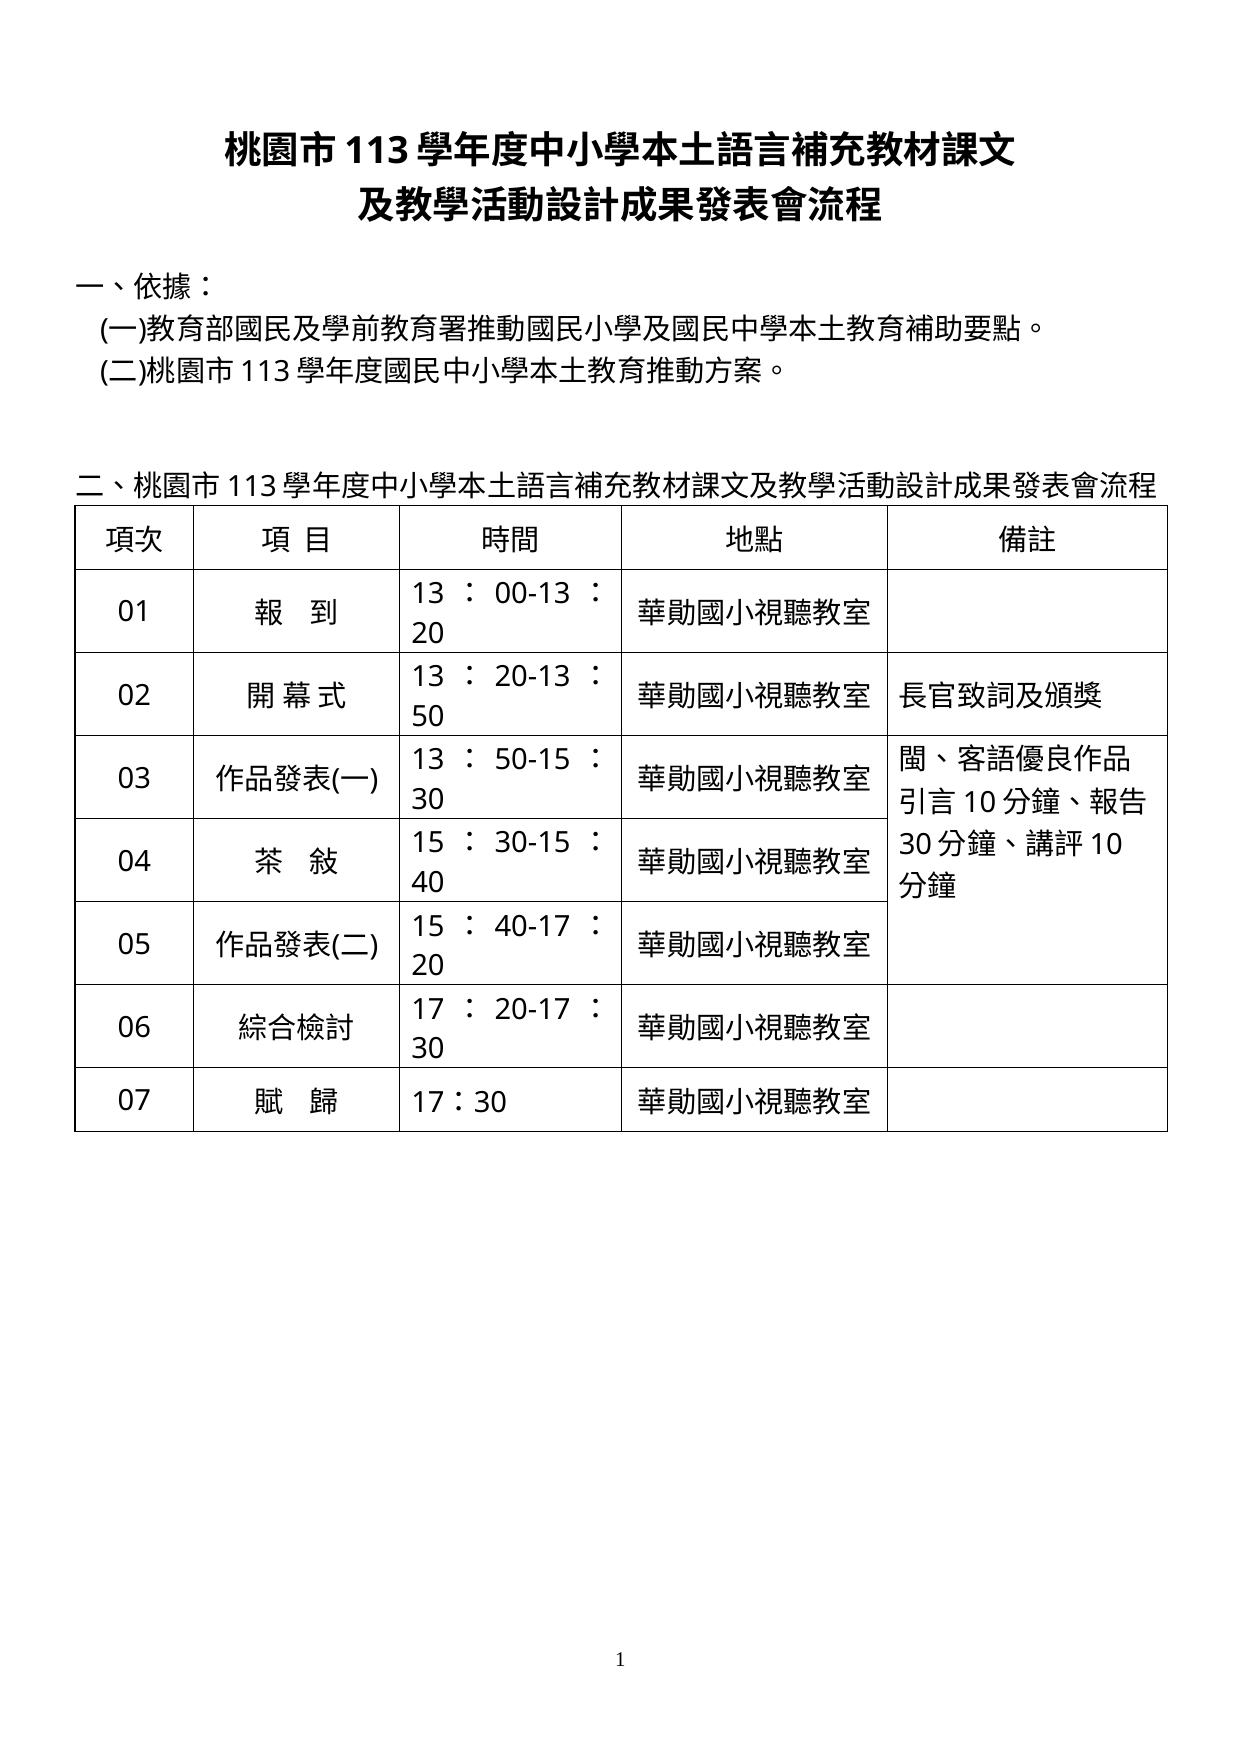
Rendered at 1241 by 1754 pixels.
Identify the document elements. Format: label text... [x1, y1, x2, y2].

table_cell 華勛國小視聽教室 [622, 653, 887, 735]
table_cell 茶 敍 [194, 819, 399, 901]
table_cell 04 [76, 819, 193, 901]
text (二)桃園市113學年度國民中小學本土教育推動方案。 [100, 348, 1165, 390]
table_cell 07 [76, 1068, 193, 1131]
table_cell 17：20-17：30 [400, 985, 621, 1067]
table_cell [888, 570, 1167, 652]
table_cell 報 到 [194, 570, 399, 652]
table_cell [888, 985, 1167, 1067]
table_cell 15：30-15：40 [400, 819, 621, 901]
text (一)教育部國民及學前教育署推動國民小學及國民中學本土教育補助要點。 [100, 306, 1165, 348]
table_header 項 目 [194, 506, 399, 568]
text 一、依據： [75, 263, 1165, 306]
table_cell 華勛國小視聽教室 [622, 570, 887, 652]
text 及教學活動設計成果發表會流程 [75, 175, 1165, 229]
table_header 時間 [400, 506, 621, 568]
table_cell 作品發表(二) [194, 902, 399, 984]
table_cell 開 幕 式 [194, 653, 399, 735]
table_cell 13：50-15：30 [400, 736, 621, 818]
table_header 地點 [622, 506, 887, 568]
table_cell 02 [76, 653, 193, 735]
table_cell 華勛國小視聽教室 [622, 819, 887, 901]
table_cell 06 [76, 985, 193, 1067]
table_cell 05 [76, 902, 193, 984]
text 桃園市113學年度中小學本土語言補充教材課文 [75, 120, 1165, 175]
table_cell 13：00-13：20 [400, 570, 621, 652]
table_cell 01 [76, 570, 193, 652]
table_cell 華勛國小視聽教室 [622, 736, 887, 818]
table_cell 華勛國小視聽教室 [622, 1068, 887, 1131]
table_cell [888, 1068, 1167, 1131]
table_cell 綜合檢討 [194, 985, 399, 1067]
table_cell 長官致詞及頒獎 [888, 653, 1167, 735]
text 二、桃園市113學年度中小學本土語言補充教材課文及教學活動設計成果發表會流程 [75, 463, 1165, 505]
table_cell 閩、客語優良作品引言10分鐘、報告30分鐘、講評10分鐘 [888, 736, 1167, 984]
table_cell 03 [76, 736, 193, 818]
table_cell 15：40-17：20 [400, 902, 621, 984]
table_cell 作品發表(一) [194, 736, 399, 818]
table_header 備註 [888, 506, 1167, 568]
table_header 項次 [76, 506, 193, 568]
table_cell 13：20-13：50 [400, 653, 621, 735]
table_cell 17：30 [400, 1068, 621, 1131]
table_cell 華勛國小視聽教室 [622, 902, 887, 984]
table_cell 賦 歸 [194, 1068, 399, 1131]
table_cell 華勛國小視聽教室 [622, 985, 887, 1067]
